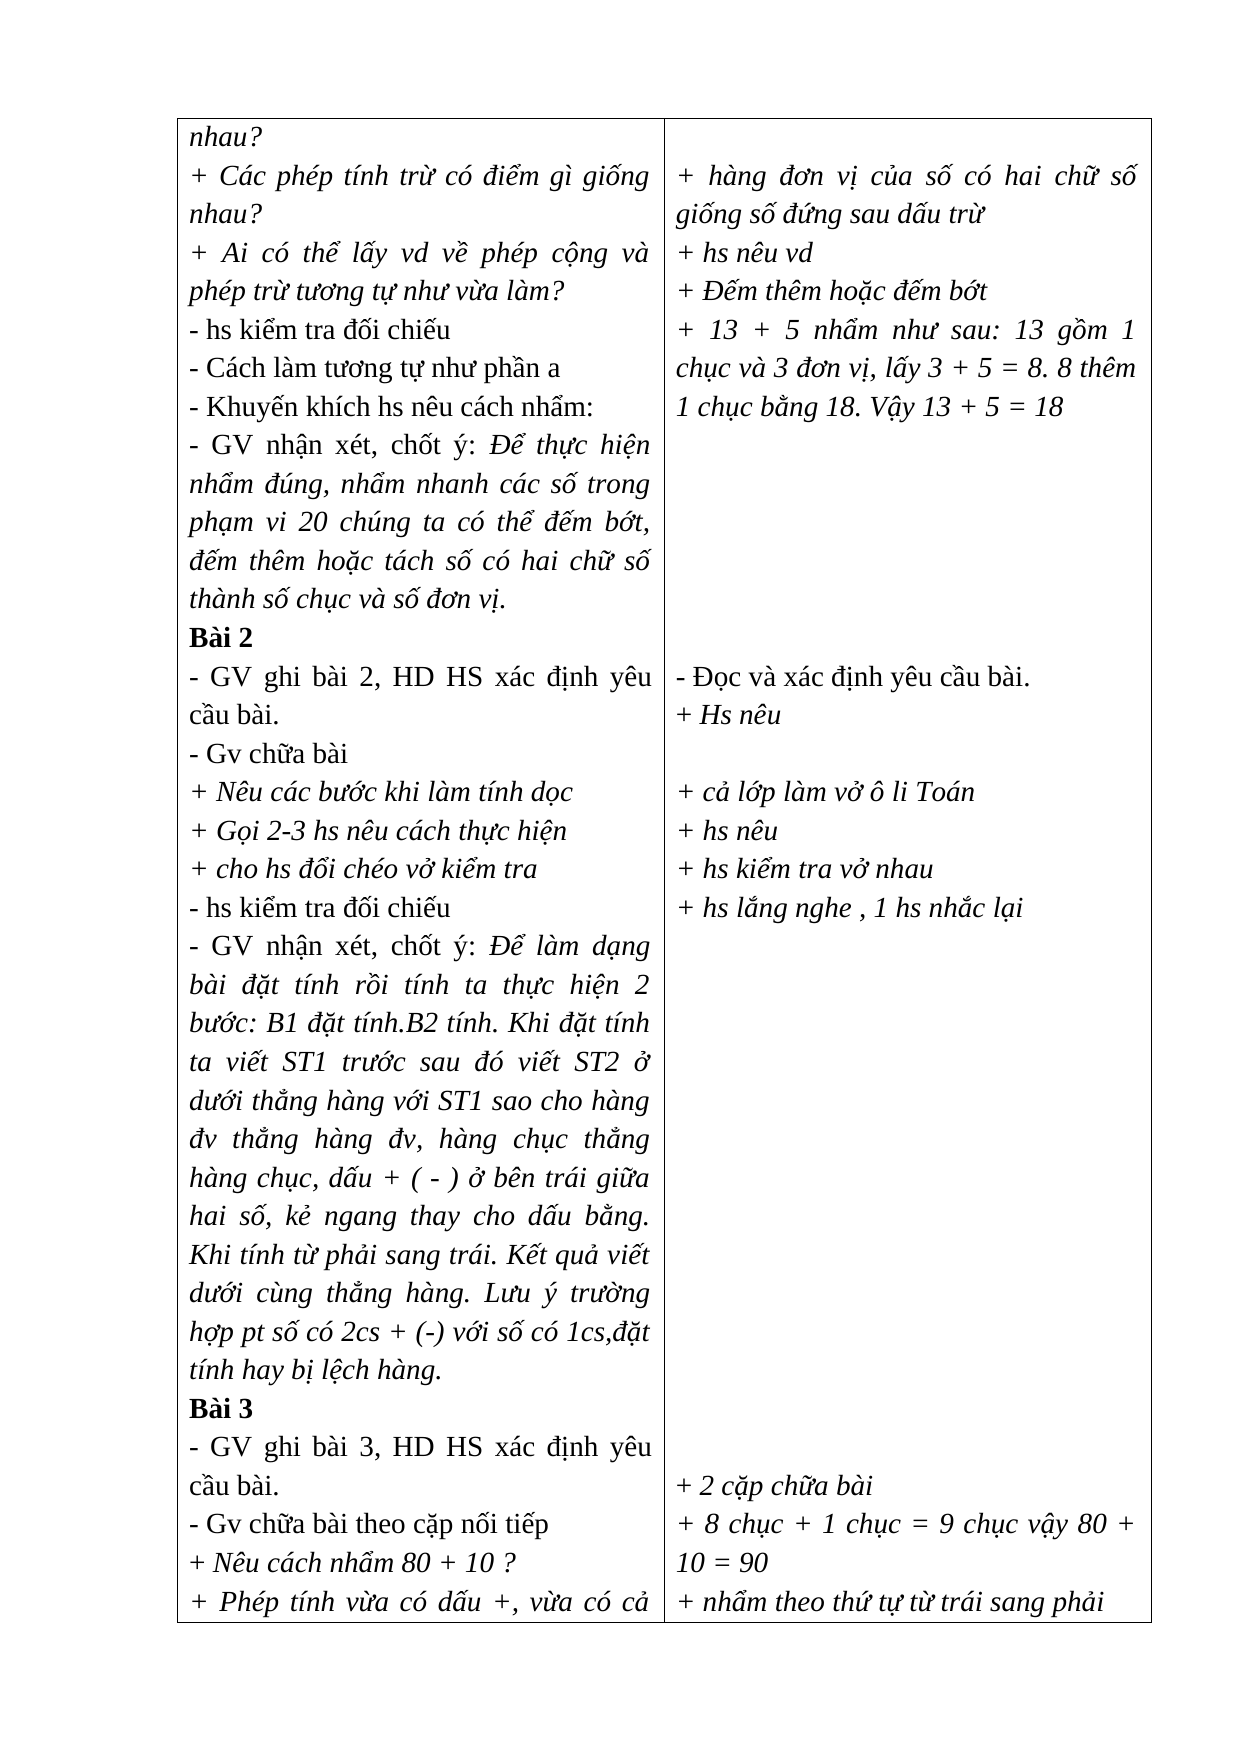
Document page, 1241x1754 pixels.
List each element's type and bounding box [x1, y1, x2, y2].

table_cell [178, 119, 664, 1622]
table_cell [665, 119, 1151, 1622]
